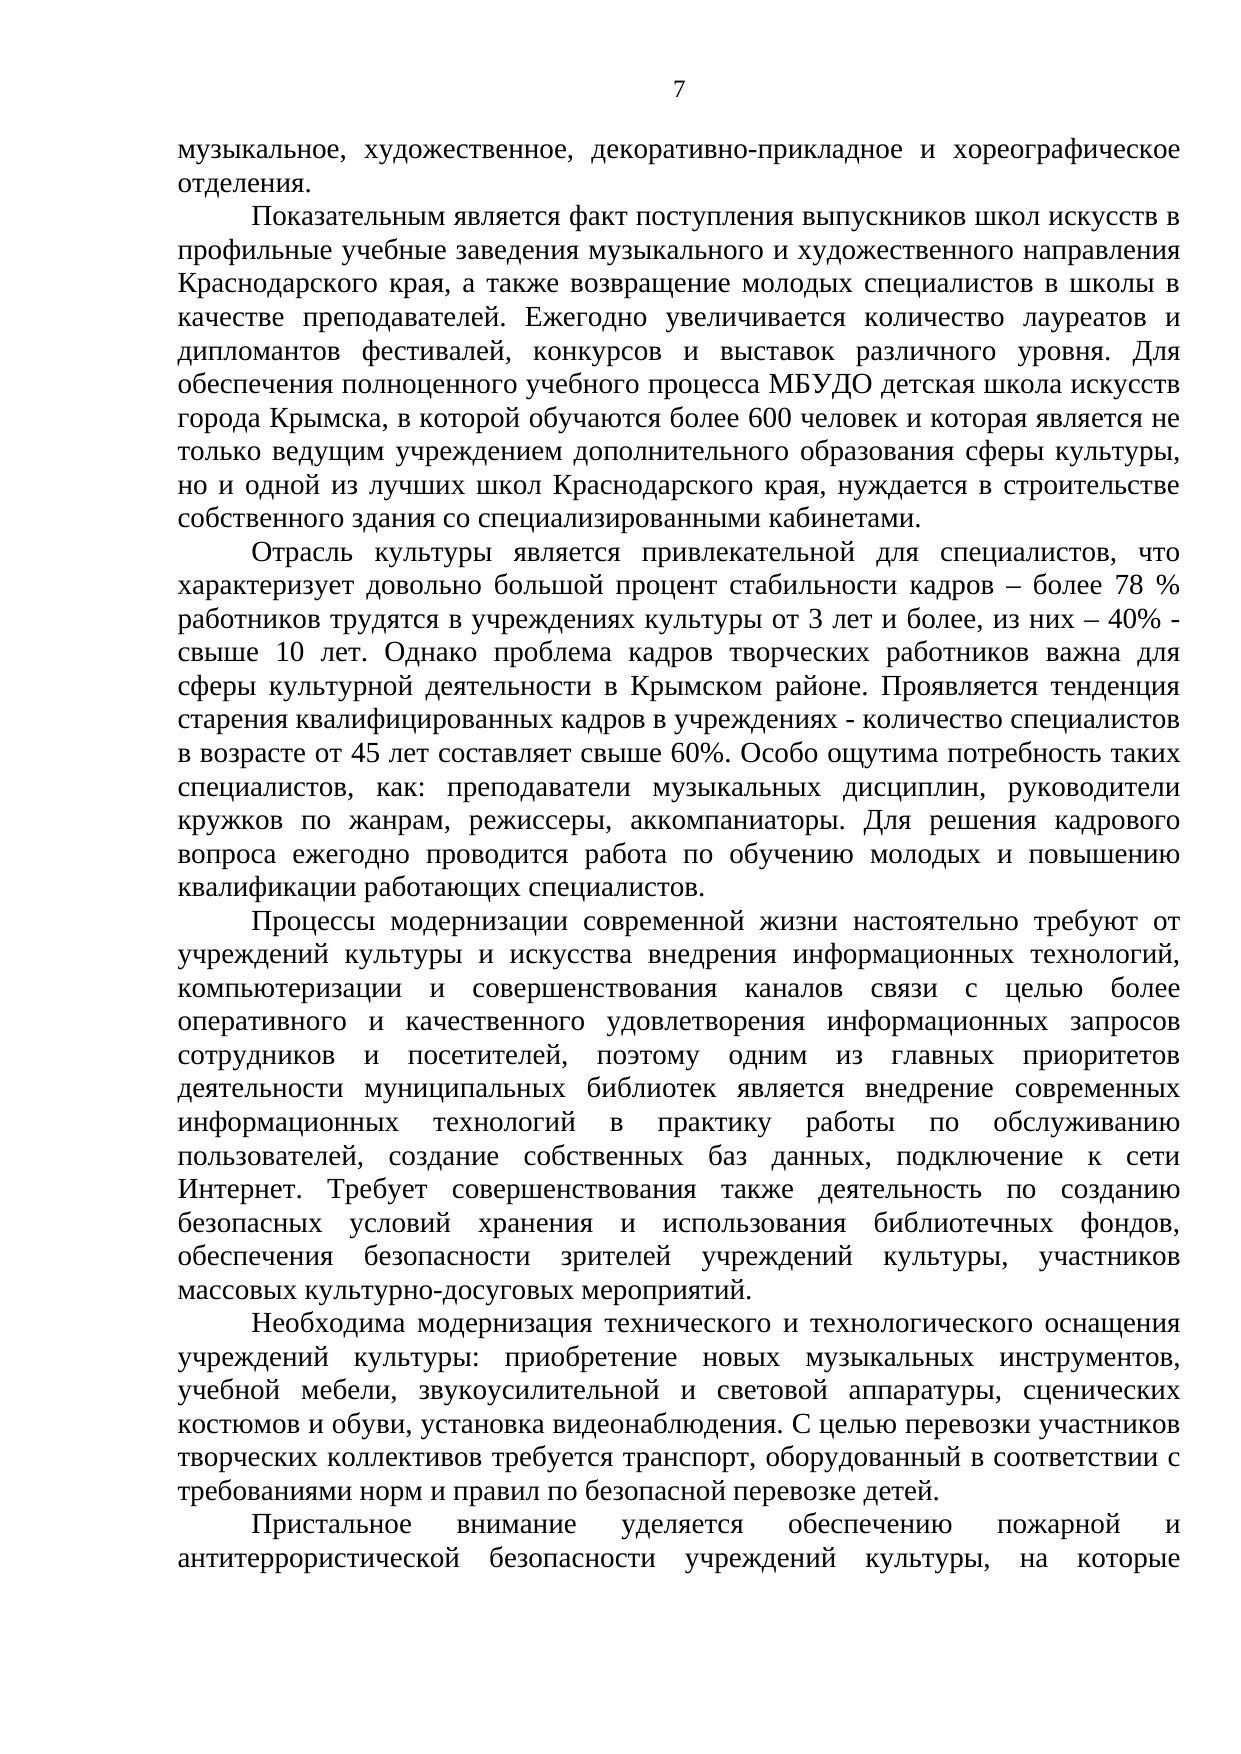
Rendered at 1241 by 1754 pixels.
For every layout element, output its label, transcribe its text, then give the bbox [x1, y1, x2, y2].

text Процессы модернизации современной жизни настоятельно требуют от учреждений культуры и искусства внедрения информационных технологий, компьютеризации и совершенствования каналов связи с целью более оперативного и качественного удовлетворения информационных запросов сотрудников и посетителей, поэтому одним из главных приоритетов деятельности муниципальных библиотек является внедрение современных информационных технологий в практику работы по обслуживанию пользователей, создание собственных баз данных, подключение к сети Интернет. Требует совершенствования также деятельность по созданию безопасных условий хранения и использования библиотечных фондов, обеспечения безопасности зрителей учреждений культуры, участников массовых культурно-досуговых мероприятий. [177, 903, 1181, 1305]
text Отрасль культуры является привлекательной для специалистов, что характеризует довольно большой процент стабильности кадров – более 78 % работников трудятся в учреждениях культуры от 3 лет и более, из них – 40% - свыше 10 лет. Однако проблема кадров творческих работников важна для сферы культурной деятельности в Крымском районе. Проявляется тенденция старения квалифицированных кадров в учреждениях - количество специалистов в возрасте от 45 лет составляет свыше 60%. Особо ощутима потребность таких специалистов, как: преподаватели музыкальных дисциплин, руководители кружков по жанрам, режиссеры, аккомпаниаторы. Для решения кадрового вопроса ежегодно проводится работа по обучению молодых и повышению квалификации работающих специалистов. [177, 534, 1181, 903]
text Необходима модернизация технического и технологического оснащения учреждений культуры: приобретение новых музыкальных инструментов, учебной мебели, звукоусилительной и световой аппаратуры, сценических костюмов и обуви, установка видеонаблюдения. С целью перевозки участников творческих коллективов требуется транспорт, оборудованный в соответствии с требованиями норм и правил по безопасной перевозке детей. [177, 1305, 1181, 1507]
text Показательным является факт поступления выпускников школ искусств в профильные учебные заведения музыкального и художественного направления Краснодарского края, а также возвращение молодых специалистов в школы в качестве преподавателей. Ежегодно увеличивается количество лауреатов и дипломантов фестивалей, конкурсов и выставок различного уровня. Для обеспечения полноценного учебного процесса МБУДО детская школа искусств города Крымска, в которой обучаются более 600 человек и которая является не только ведущим учреждением дополнительного образования сферы культуры, но и одной из лучших школ Краснодарского края, нуждается в строительстве собственного здания со специализированными кабинетами. [177, 198, 1181, 534]
